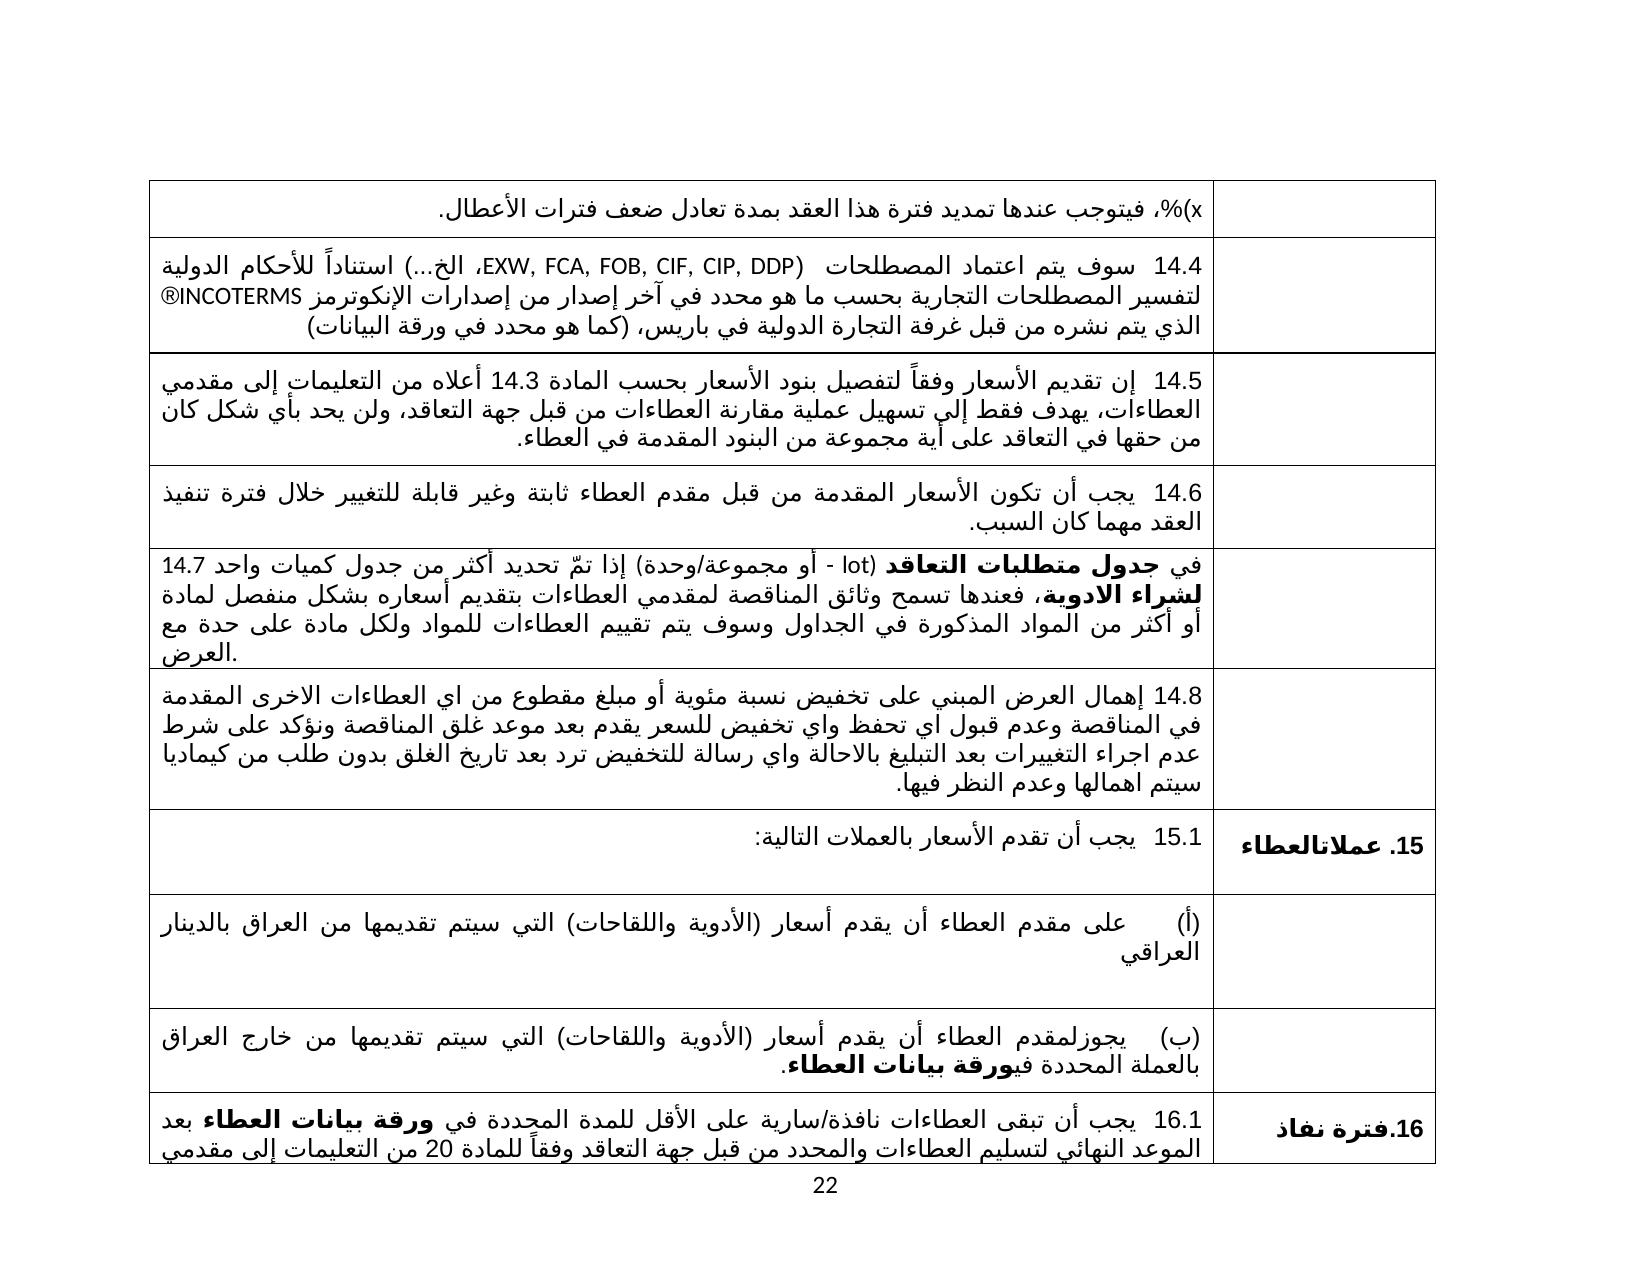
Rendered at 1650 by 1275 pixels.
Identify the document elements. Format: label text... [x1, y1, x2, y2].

table_cell 15. عملاتالعطاء [1214, 810, 1435, 894]
table_cell 15.1 يجب أن تقدم الأسعار بالعملات التالية: [150, 810, 1213, 894]
table_cell 14.7 إذا تمّ تحديد أكثر من جدول كميات واحد (أو مجموعة/وحدة - lot) في جدول متطلبات التعاقد لشراء الادوية، فعندها تسمح وثائق المناقصة لمقدمي العطاءات بتقديم أسعاره بشكل منفصل لمادة أو أكثر من المواد المذكورة في الجداول وسوف يتم تقييم العطاءات للمواد ولكل مادة على حدة مع العرض. [150, 549, 1213, 668]
table_cell 14.5 إن تقديم الأسعار وفقاً لتفصيل بنود الأسعار بحسب المادة 14.3 أعلاه من التعليمات إلى مقدمي العطاءات، يهدف فقط إلى تسهيل عملية مقارنة العطاءات من قبل جهة التعاقد، ولن يحد بأي شكل كان من حقها في التعاقد على أية مجموعة من البنود المقدمة في العطاء. [150, 354, 1213, 465]
table_cell 14.8 إهمال العرض المبني على تخفيض نسبة مئوية أو مبلغ مقطوع من اي العطاءات الاخرى المقدمة في المناقصة وعدم قبول اي تحفظ واي تخفيض للسعر يقدم بعد موعد غلق المناقصة ونؤكد على شرط عدم اجراء التغييرات بعد التبليغ بالاحالة واي رسالة للتخفيض ترد بعد تاريخ الغلق بدون طلب من كيماديا سيتم اهمالها وعدم النظر فيها. [150, 669, 1213, 809]
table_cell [1214, 1093, 1435, 1163]
table_cell [1214, 669, 1435, 809]
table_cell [150, 1093, 1213, 1163]
table_cell [1214, 238, 1435, 352]
table_cell [1214, 895, 1435, 1008]
table_cell [1214, 549, 1435, 668]
table_cell [1214, 181, 1435, 237]
table_cell 14.4 سوف يتم اعتماد المصطلحات (EXW, FCA, FOB, CIF, CIP, DDP، الخ...) استناداً للأحكام الدولية لتفسير المصطلحات التجارية بحسب ما هو محدد في آخر إصدار من إصدارات الإنكوترمز INCOTERMS® الذي يتم نشره من قبل غرفة التجارة الدولية في باريس، (كما هو محدد في ورقة البيانات) [150, 238, 1213, 352]
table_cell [150, 181, 1213, 237]
table_cell [1214, 466, 1435, 548]
table_cell (ب) يجوزلمقدم العطاء أن يقدم أسعار (الأدوية واللقاحات) التي سيتم تقديمها من خارج العراق بالعملة المحددة فيورقة بيانات العطاء. [150, 1009, 1213, 1092]
table_cell 14.6 يجب أن تكون الأسعار المقدمة من قبل مقدم العطاء ثابتة وغير قابلة للتغيير خلال فترة تنفيذ العقد مهما كان السبب. [150, 466, 1213, 548]
table_cell [1214, 354, 1435, 465]
table_cell [1214, 1009, 1435, 1092]
table_cell (أ) على مقدم العطاء أن يقدم أسعار (الأدوية واللقاحات) التي سيتم تقديمها من العراق بالدينار العراقي [150, 895, 1213, 1008]
